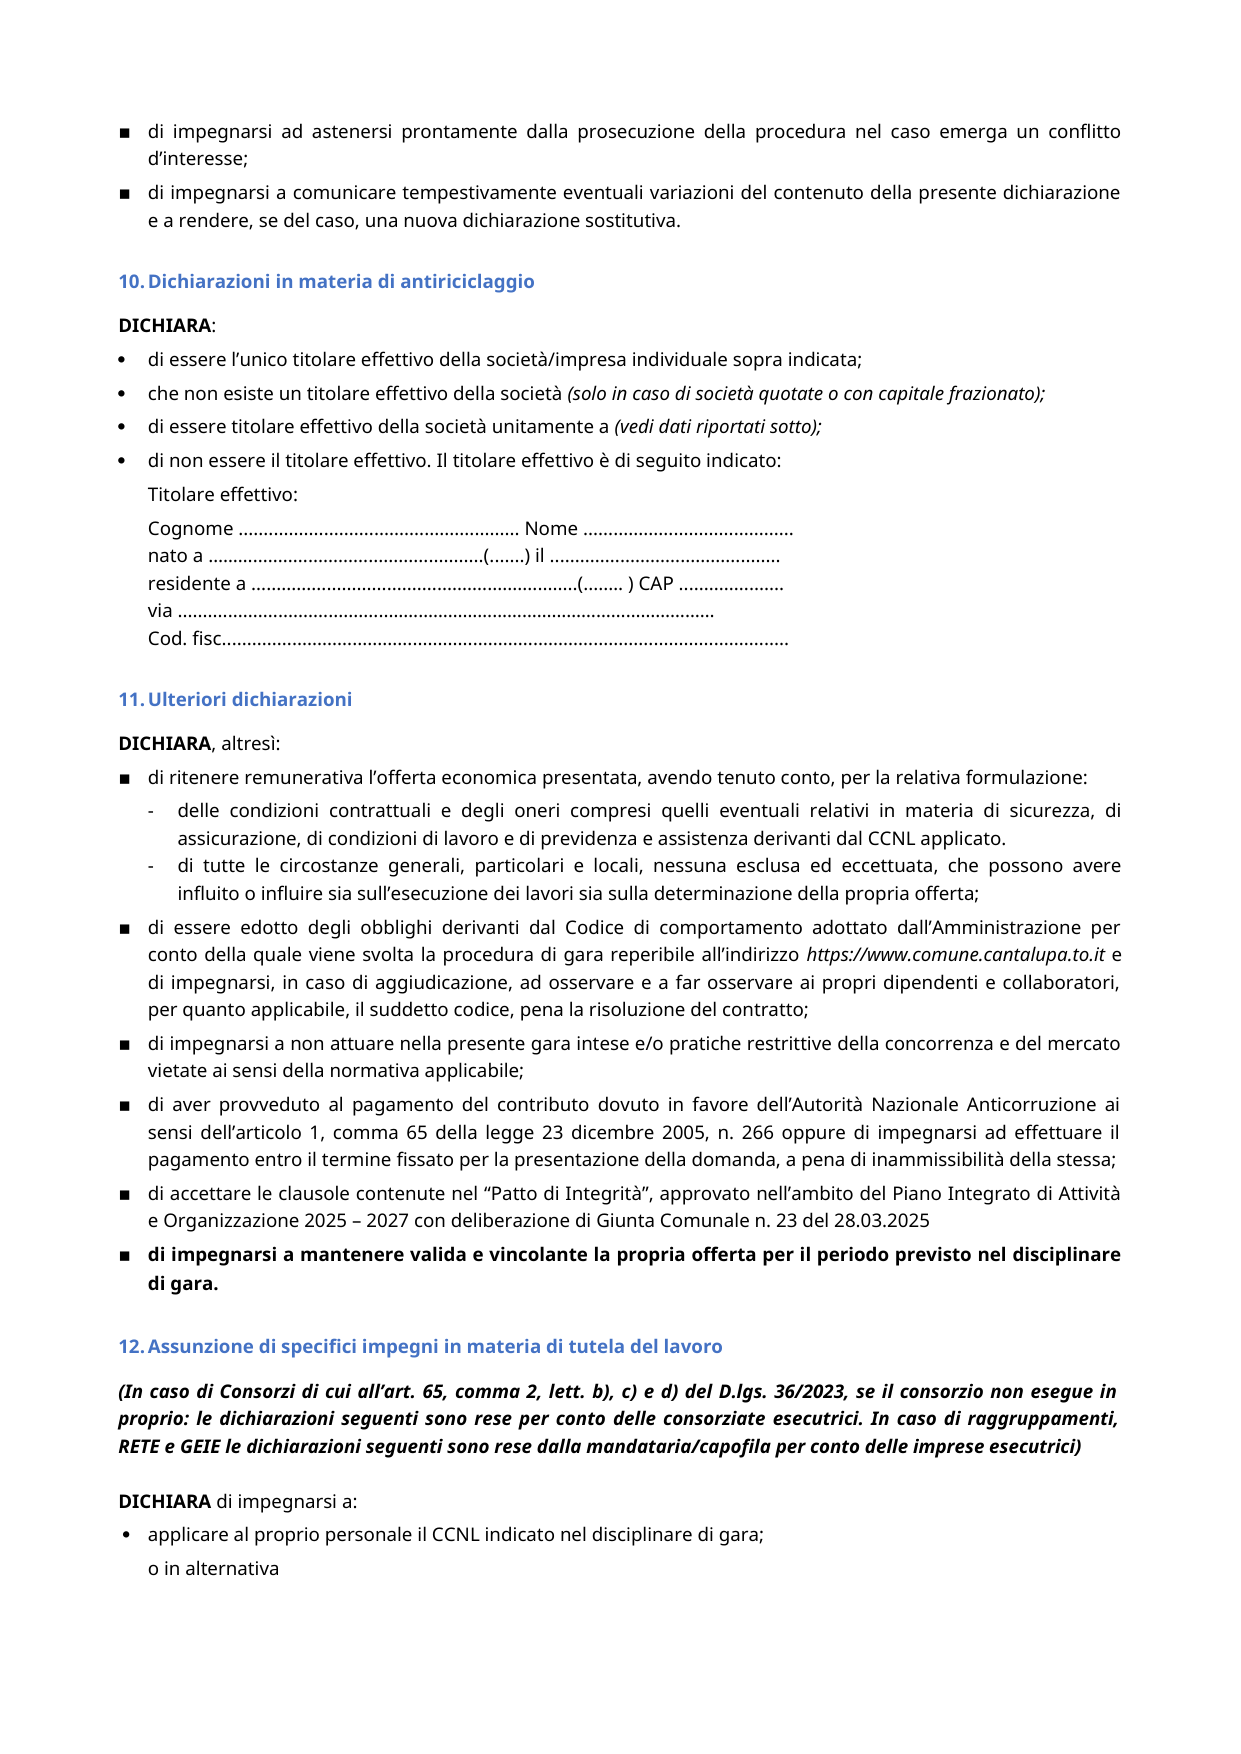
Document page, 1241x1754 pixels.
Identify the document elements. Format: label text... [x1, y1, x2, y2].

list che non esiste un titolare effettivo della società (solo in caso di società quotate o con capitale frazionato); [118, 380, 1122, 405]
text ▪ di impegnarsi a comunicare tempestivamente eventuali variazioni del contenuto della presente dichiarazione e a rendere, se del caso, una nuova dichiarazione sostitutiva. [118, 179, 1122, 232]
list di essere titolare effettivo della società unitamente a (vedi dati riportati sotto); [118, 413, 1122, 439]
list Dichiarazioni in materia di antiriciclaggio [118, 268, 1122, 294]
text - di tutte le circostanze generali, particolari e locali, nessuna esclusa ed eccettuata, che possono avere influito o influire sia sull’esecuzione dei lavori sia sulla determinazione della propria offerta; [148, 853, 1122, 906]
text residente a .................................................................(.....… ) CAP ..................... [148, 570, 1122, 595]
list di non essere il titolare effettivo. Il titolare effettivo è di seguito indicato: [118, 447, 1122, 473]
list Assunzione di specifici impegni in materia di tutela del lavoro [118, 1334, 1122, 1359]
text DICHIARA di impegnarsi a: [118, 1488, 1122, 1513]
list Ulteriori dichiarazioni [118, 686, 1122, 712]
text - delle condizioni contrattuali e degli oneri compresi quelli eventuali relativi in materia di sicurezza, di assicurazione, di condizioni di lavoro e di previdenza e assistenza derivanti dal CCNL applicato. [148, 798, 1122, 851]
list applicare al proprio personale il CCNL indicato nel disciplinare di gara; [123, 1522, 1122, 1547]
text ▪ di essere edotto degli obblighi derivanti dal Codice di comportamento adottato dall’Amministrazione per conto della quale viene svolta la procedura di gara reperibile all’indirizzo https://www.comune.cantalupa.to.it e di impegnarsi, in caso di aggiudicazione, ad osservare e a far osservare ai propri dipendenti e collaboratori, per quanto applicabile, il suddetto codice, pena la risoluzione del contratto; [118, 914, 1122, 1022]
text ▪ di impegnarsi ad astenersi prontamente dalla prosecuzione della procedura nel caso emerga un conflitto d’interesse; [118, 118, 1122, 171]
text o in alternativa [148, 1555, 1122, 1581]
text nato a ………..............................................(.......) il .............................................. [148, 542, 1122, 568]
text ▪ di impegnarsi a non attuare nella presente gara intese e/o pratiche restrittive della concorrenza e del mercato vietate ai sensi della normativa applicabile; [118, 1030, 1122, 1083]
text via ..........................................………………………………………………………… [148, 597, 1122, 623]
text Titolare effettivo: [148, 481, 1122, 507]
text ▪ di accettare le clausole contenute nel “Patto di Integrità”, approvato nell’ambito del Piano Integrato di Attività e Organizzazione 2025 – 2027 con deliberazione di Giunta Comunale n. 23 del 28.03.2025 [118, 1180, 1122, 1233]
list di essere l’unico titolare effettivo della società/impresa individuale sopra indicata; [118, 346, 1122, 372]
text Cognome ........................................................ Nome .......................................... [148, 515, 1122, 540]
text Cod. fisc................................................................................................................. [148, 625, 1122, 650]
text DICHIARA: [118, 312, 1122, 338]
text DICHIARA, altresì: [118, 730, 1122, 756]
text ▪ di aver provveduto al pagamento del contributo dovuto in favore dell’Autorità Nazionale Anticorruzione ai sensi dell’articolo 1, comma 65 della legge 23 dicembre 2005, n. 266 oppure di impegnarsi ad effettuare il pagamento entro il termine fissato per la presentazione della domanda, a pena di inammissibilità della stessa; [118, 1091, 1122, 1172]
text (In caso di Consorzi di cui all’art. 65, comma 2, lett. b), c) e d) del D.lgs. 36/2023, se il consorzio non esegue in proprio: le dichiarazioni seguenti sono rese per conto delle consorziate esecutrici. In caso di raggruppamenti, RETE e GEIE le dichiarazioni seguenti sono rese dalla mandataria/capofila per conto delle imprese esecutrici) [118, 1378, 1122, 1458]
text ▪ di ritenere remunerativa l’offerta economica presentata, avendo tenuto conto, per la relativa formulazione: [118, 764, 1122, 789]
text ▪ di impegnarsi a mantenere valida e vincolante la propria offerta per il periodo previsto nel disciplinare di gara. [118, 1241, 1122, 1296]
